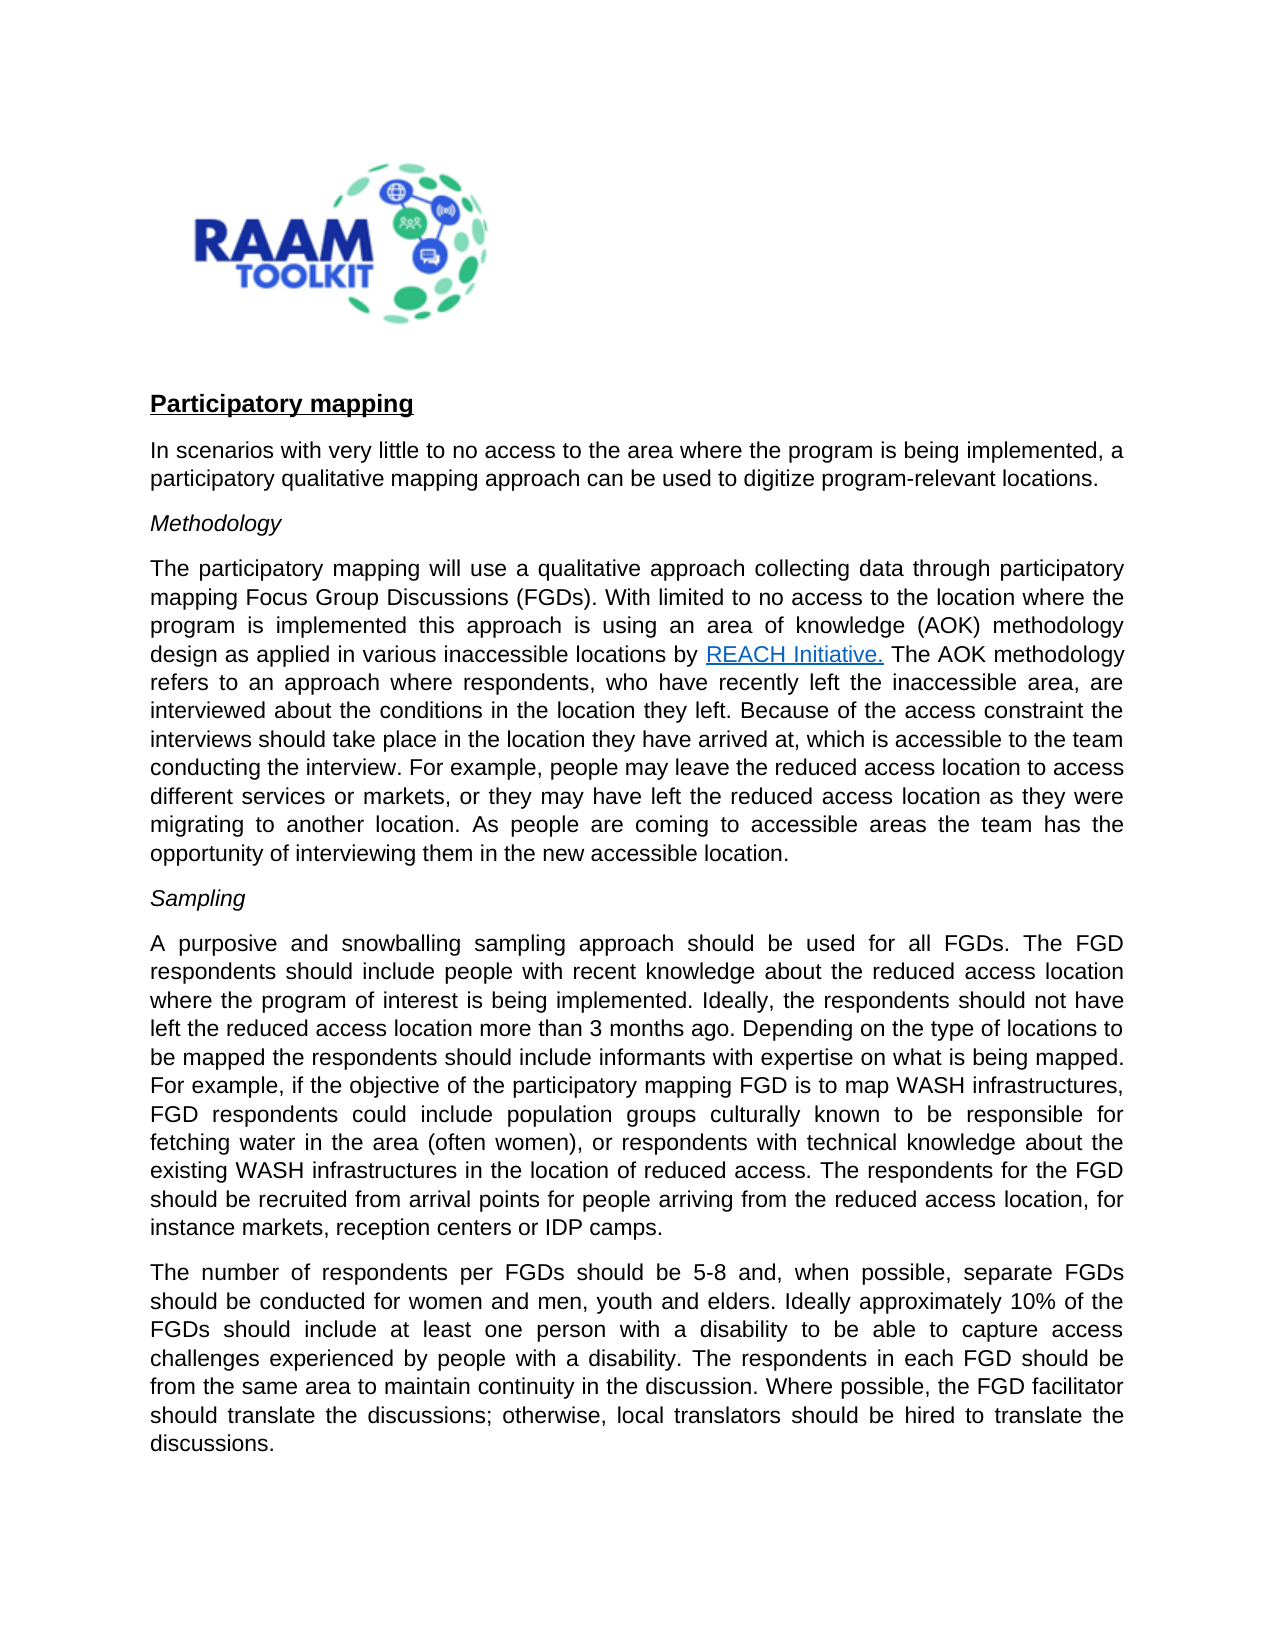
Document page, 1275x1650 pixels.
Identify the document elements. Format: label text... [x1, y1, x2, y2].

text The number of respondents per FGDs should be 5-8 and, when possible, separate FGDs should be conducted for women and men, youth and elders. Ideally approximately 10% of the FGDs should include at least one person with a disability to be able to capture access challenges experienced by people with a disability. The respondents in each FGD should be from the same area to maintain continuity in the discussion. Where possible, the FGD facilitator should translate the discussions; otherwise, local translators should be hired to translate the discussions. [150, 1259, 1125, 1456]
text In scenarios with very little to no access to the area where the program is being implemented, a participatory qualitative mapping approach can be used to digitize program-relevant locations. [150, 437, 1125, 491]
text A purposive and snowballing sampling approach should be used for all FGDs. The FGD respondents should include people with recent knowledge about the reduced access location where the program of interest is being implemented. Ideally, the respondents should not have left the reduced access location more than 3 months ago. Depending on the type of locations to be mapped the respondents should include informants with expertise on what is being mapped. For example, if the objective of the participatory mapping FGD is to map WASH infrastructures, FGD respondents could include population groups culturally known to be responsible for fetching water in the area (often women), or respondents with technical knowledge about the existing WASH infrastructures in the location of reduced access. The respondents for the FGD should be recruited from arrival points for people arriving from the reduced access location, for instance markets, reception centers or IDP camps. [150, 930, 1125, 1241]
text The participatory mapping will use a qualitative approach collecting data through participatory mapping Focus Group Discussions (FGDs). With limited to no access to the location where the program is implemented this approach is using an area of knowledge (AOK) methodology design as applied in various inaccessible locations by REACH Initiative. The AOK methodology refers to an approach where respondents, who have recently left the inaccessible area, are interviewed about the conditions in the location they left. Because of the access constraint the interviews should take place in the location they have arrived at, which is accessible to the team conducting the interview. For example, people may leave the reduced access location to access different services or markets, or they may have left the reduced access location as they were migrating to another location. As people are coming to accessible areas the team has the opportunity of interviewing them in the new accessible location. [150, 555, 1125, 866]
text Participatory mapping [150, 389, 1125, 418]
text Sampling [150, 885, 1125, 911]
text Methodology [150, 510, 1125, 537]
